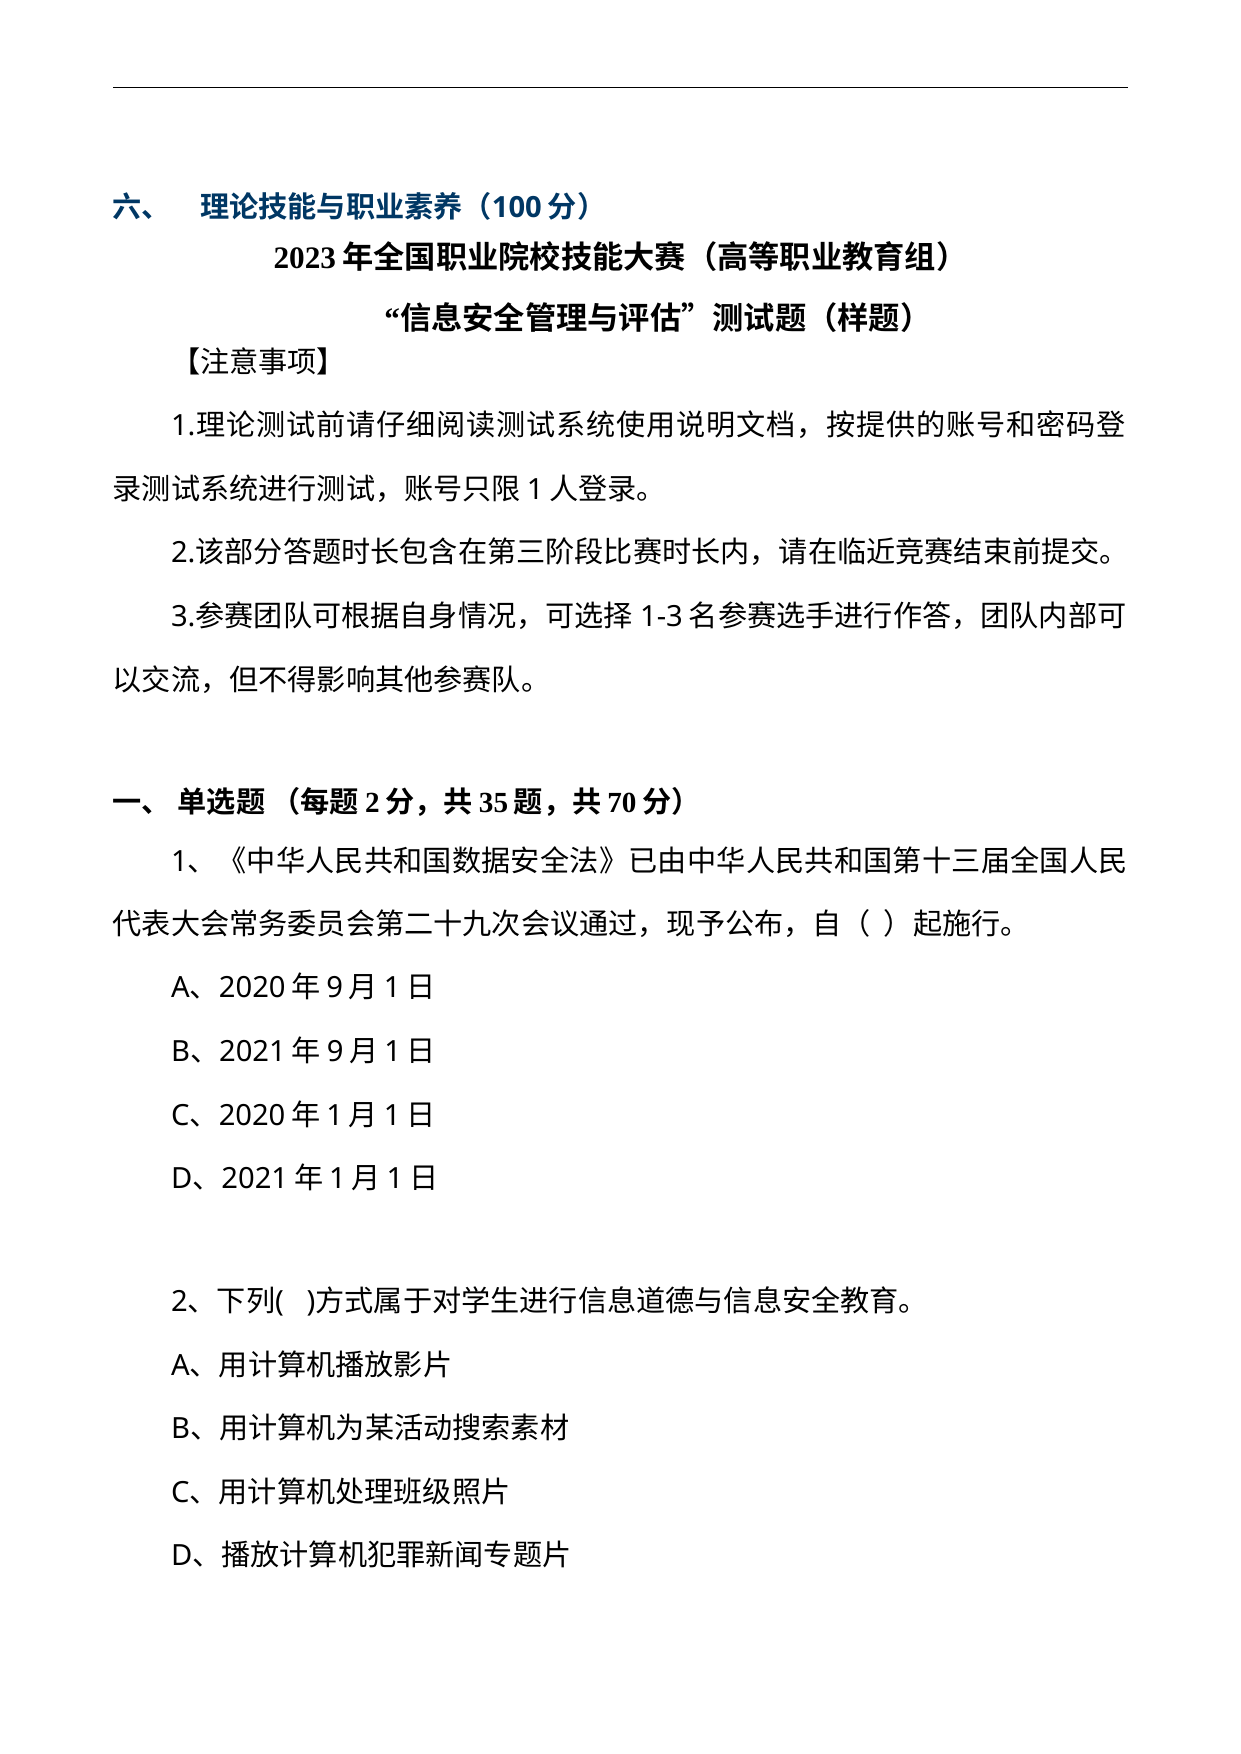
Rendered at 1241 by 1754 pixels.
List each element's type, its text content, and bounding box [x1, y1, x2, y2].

text 一、 单选题 （每题2分，共35题，共70分） [112, 779, 1128, 821]
list “信息安全管理与评估”测试题（样题） [187, 293, 1128, 338]
text B、2021年9月1日 [112, 1028, 1128, 1070]
subtitle 理论技能与职业素养（100分） [112, 183, 1128, 226]
text 1.理论测试前请仔细阅读测试系统使用说明文档，按提供的账号和密码登录测试系统进行测试，账号只限1人登录。 [112, 402, 1128, 508]
text 【注意事项】 [112, 338, 1128, 381]
text B、用计算机为某活动搜索素材 [112, 1405, 1128, 1447]
text D、2021年1月1日 [112, 1155, 1128, 1197]
text C、用计算机处理班级照片 [112, 1468, 1128, 1511]
text 2023年全国职业院校技能大赛（高等职业教育组） [112, 232, 1128, 277]
text 1、《中华人民共和国数据安全法》已由中华人民共和国第十三届全国人民代表大会常务委员会第二十九次会议通过，现予公布，自（ ）起施行。 [112, 837, 1128, 943]
text 2、下列( )方式属于对学生进行信息道德与信息安全教育。 [112, 1278, 1128, 1320]
text A、用计算机播放影片 [112, 1341, 1128, 1384]
text C、2020年1月1日 [112, 1091, 1128, 1133]
text 3.参赛团队可根据自身情况，可选择1-3名参赛选手进行作答，团队内部可以交流，但不得影响其他参赛队。 [112, 592, 1128, 698]
text D、播放计算机犯罪新闻专题片 [112, 1532, 1128, 1574]
text A、2020年9月1日 [112, 964, 1128, 1006]
text 2.该部分答题时长包含在第三阶段比赛时长内，请在临近竞赛结束前提交。 [112, 529, 1128, 571]
